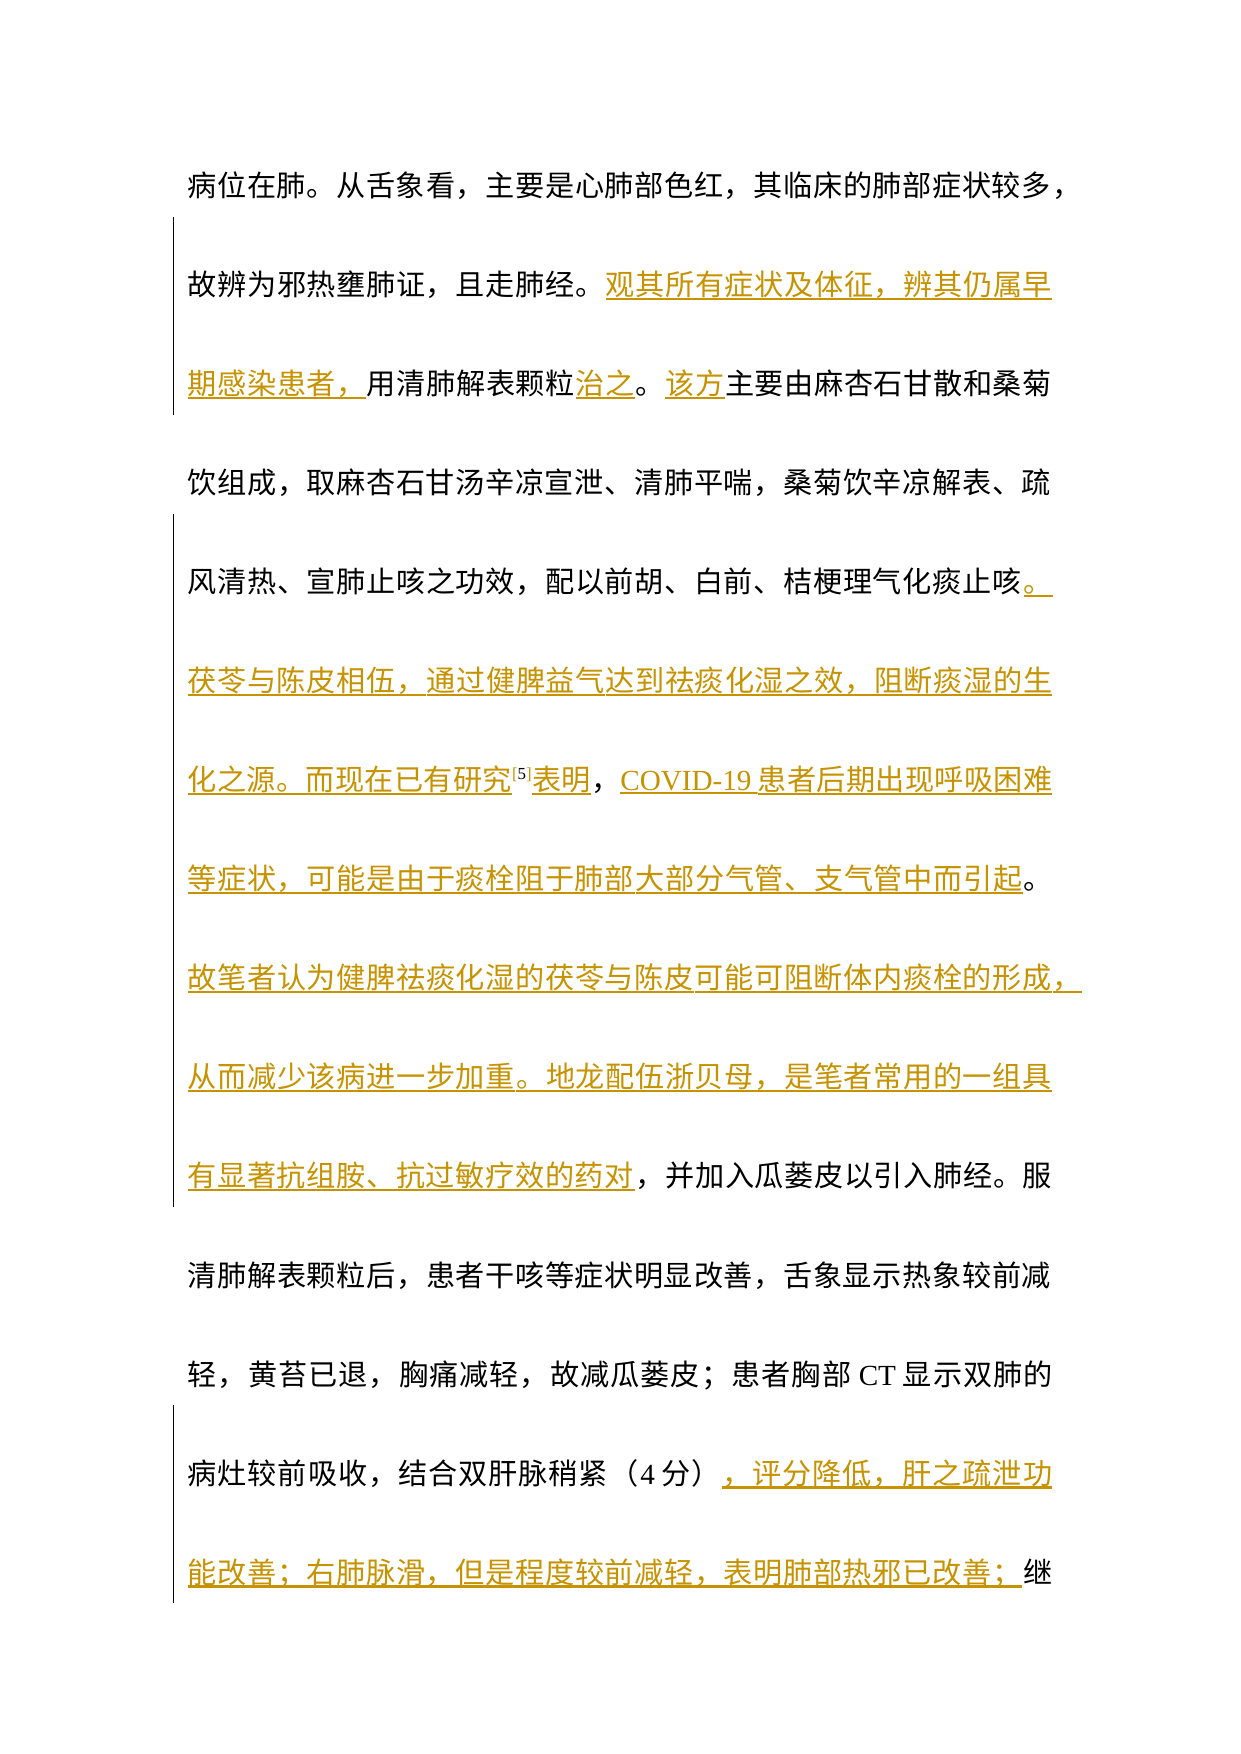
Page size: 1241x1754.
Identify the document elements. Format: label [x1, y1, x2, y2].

text [187, 151, 1053, 991]
text [187, 992, 1053, 1603]
